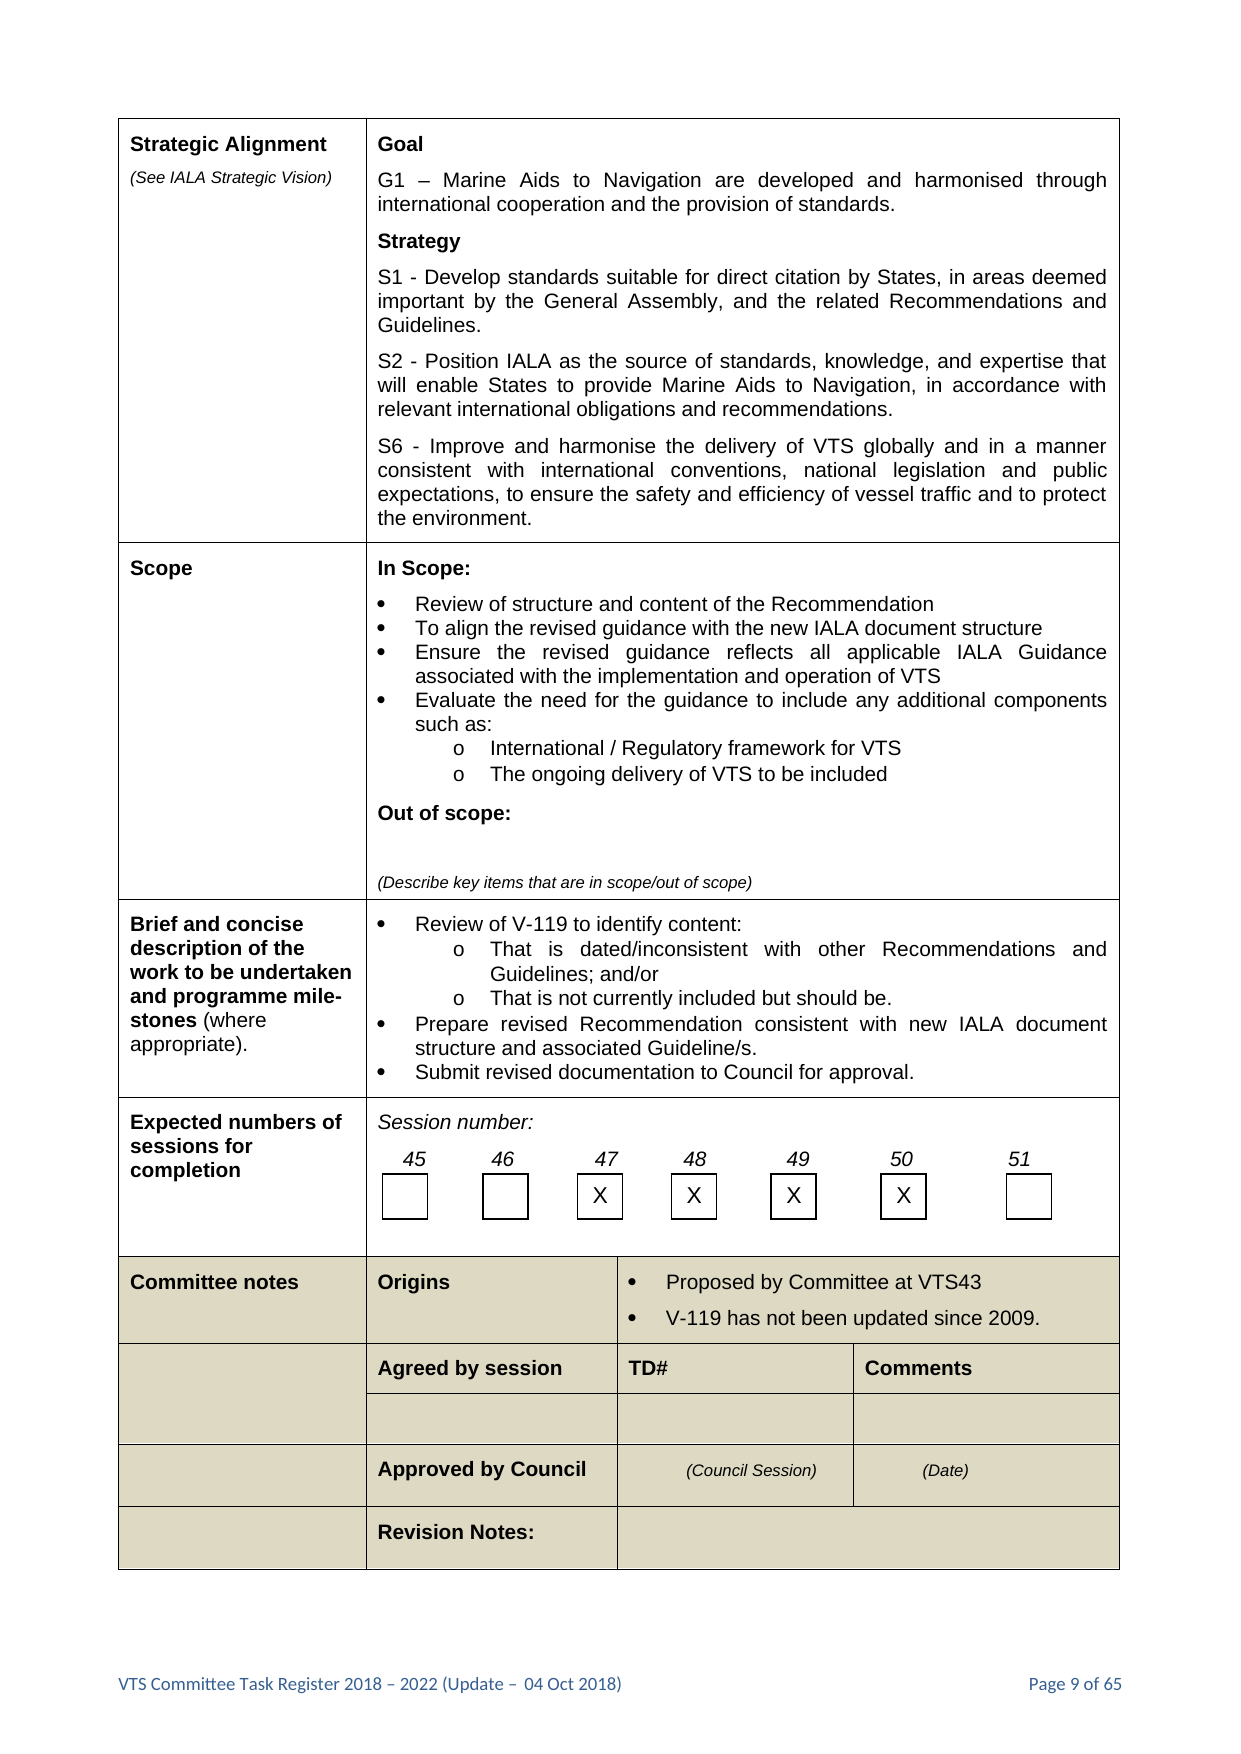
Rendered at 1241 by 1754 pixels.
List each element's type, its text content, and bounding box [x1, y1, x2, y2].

table_cell Brief and concise description of the work to be undertaken and programme milestones (where appropriate). [119, 900, 366, 1097]
table_cell Strategic Alignment (See IALA Strategic Vision) [119, 119, 366, 542]
table_cell [618, 1394, 853, 1443]
table_cell [618, 1507, 1119, 1568]
table_cell Session number: 45 46 47 48 49 50 51 [367, 1098, 1119, 1256]
table_cell [119, 1344, 366, 1443]
table_cell TD# [618, 1344, 853, 1393]
table_cell Revision Notes: [367, 1507, 617, 1568]
table_cell Approved by Council [367, 1445, 617, 1506]
table_cell Proposed by Committee at VTS43 V-119 has not been updated since 2009. [618, 1257, 1119, 1343]
table_cell [854, 1394, 1119, 1443]
table_cell Origins [367, 1257, 617, 1343]
table_cell [119, 1507, 366, 1568]
table_cell [367, 1394, 617, 1443]
table_cell Comments [854, 1344, 1119, 1393]
table_cell Committee notes [119, 1257, 366, 1343]
table_cell Agreed by session [367, 1344, 617, 1393]
table_cell [119, 1445, 366, 1506]
table_cell Goal G1 – Marine Aids to Navigation are developed and harmonised through international cooperation and the provision of standards. Strategy S1 - Develop standards suitable for direct citation by States, in areas deemed important by the General Assembly, and the related Recommendations and Guidelines. S2 - Position IALA as the source of standards, knowledge, and expertise that will enable States to provide Marine Aids to Navigation, in accordance with relevant international obligations and recommendations. S6 - Improve and harmonise the delivery of VTS globally and in a manner consistent with international conventions, national legislation and public expectations, to ensure the safety and efficiency of vessel traffic and to protect the environment. [367, 119, 1119, 542]
table_cell Review of V-119 to identify content: That is dated/inconsistent with other Recommendations and Guidelines; and/or That is not currently included but should be. Prepare revised Recommendation consistent with new IALA document structure and associated Guideline/s. Submit revised documentation to Council for approval. [367, 900, 1119, 1097]
table_cell (Council Session) [618, 1445, 853, 1506]
table_cell Scope [119, 543, 366, 899]
table_cell (Date) [854, 1445, 1119, 1506]
table_cell Expected numbers of sessions for completion [119, 1098, 366, 1256]
table_cell In Scope: Review of structure and content of the Recommendation To align the revised guidance with the new IALA document structure Ensure the revised guidance reflects all applicable IALA Guidance associated with the implementation and operation of VTS Evaluate the need for the guidance to include any additional components such as: International / Regulatory framework for VTS The ongoing delivery of VTS to be included Out of scope: (Describe key items that are in scope/out of scope) [367, 543, 1119, 899]
